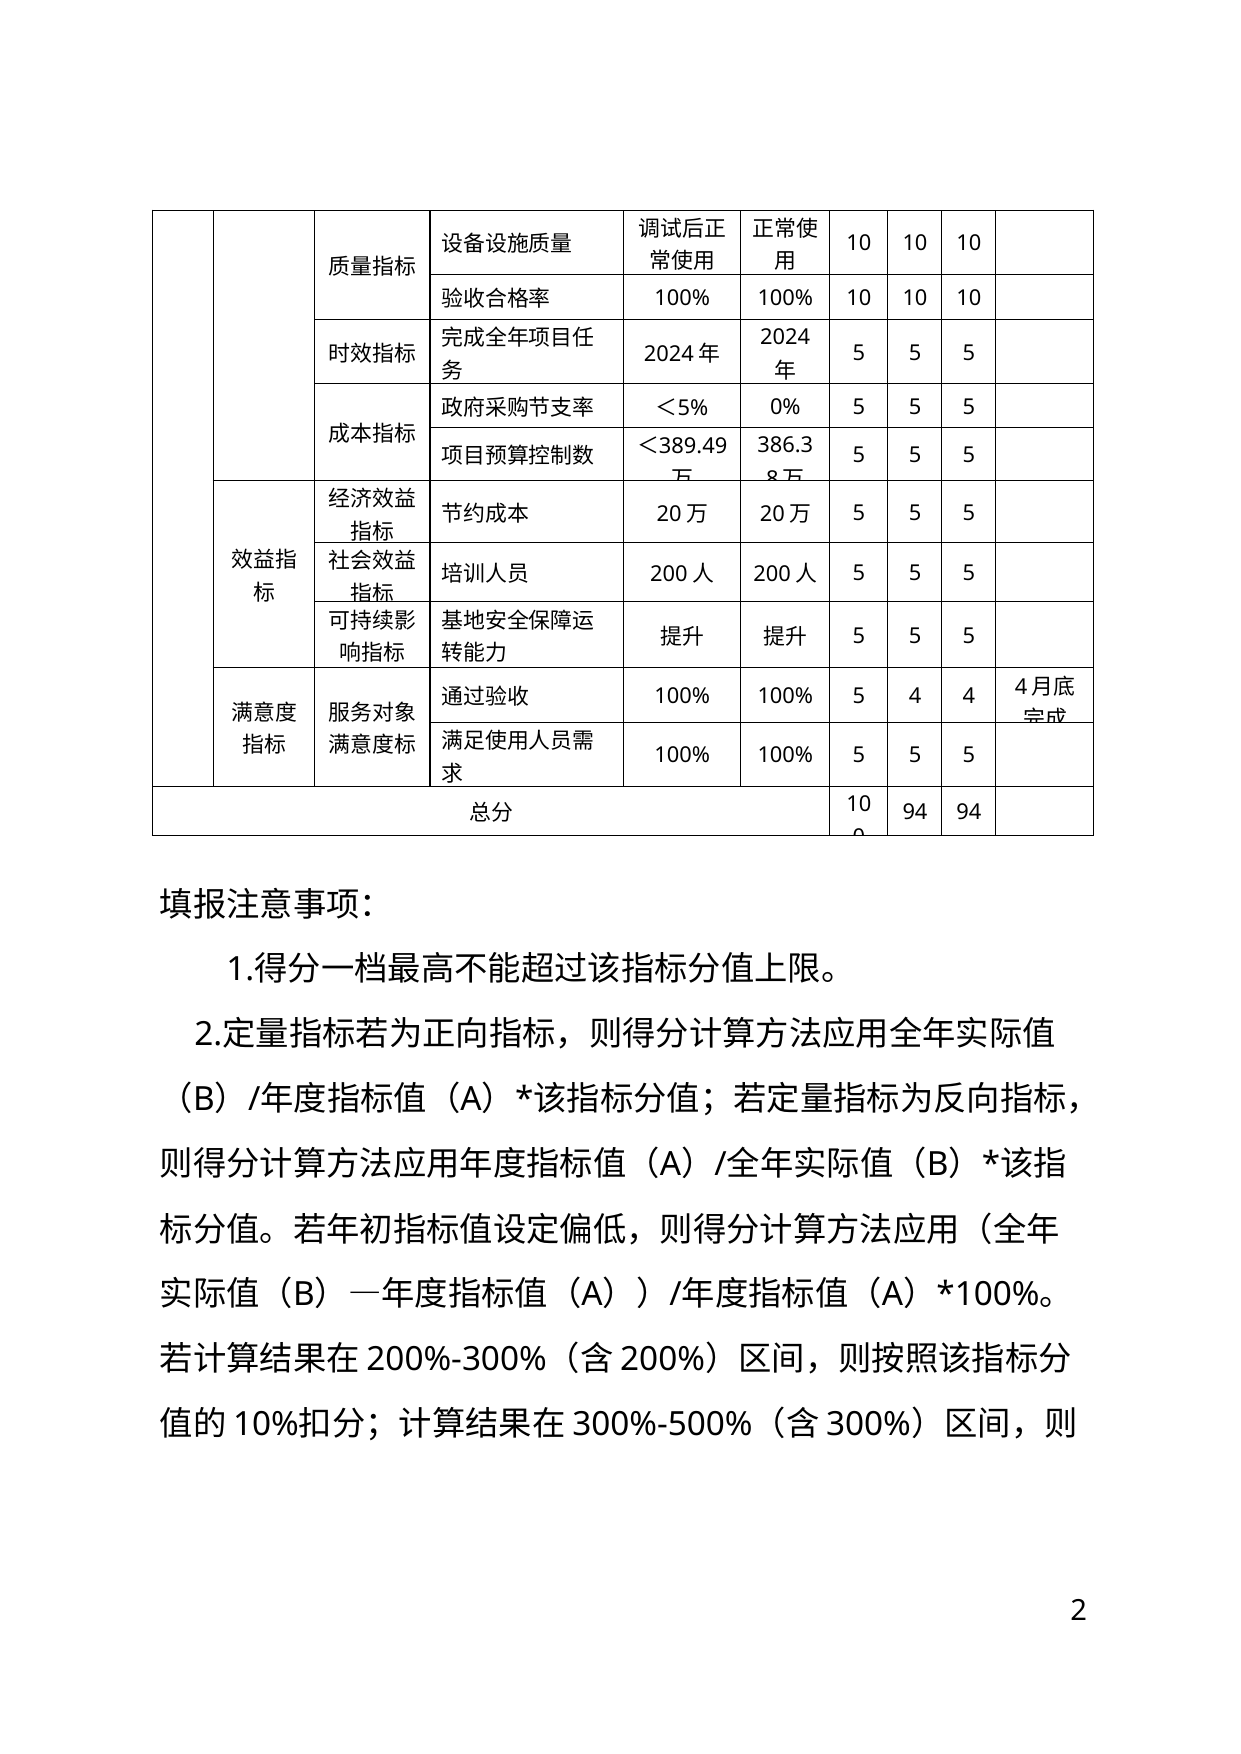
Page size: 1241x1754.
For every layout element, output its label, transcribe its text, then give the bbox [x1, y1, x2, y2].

table_cell 正常使用 [741, 211, 829, 274]
table_cell 5 [942, 543, 995, 601]
table_cell 386.38万 [741, 428, 829, 480]
text 1.得分一档最高不能超过该指标分值上限。 [159, 934, 1087, 999]
table_cell 社会效益 指标 [315, 543, 429, 601]
table_cell 100% [741, 723, 829, 786]
table_cell [996, 320, 1093, 383]
table_cell 总分 [153, 787, 829, 835]
table_cell 10 [830, 275, 887, 319]
table_cell 验收合格率 [431, 275, 623, 319]
table_cell 2024年 [741, 320, 829, 383]
table_cell [996, 543, 1093, 601]
table_cell 项目预算控制数 [431, 428, 623, 480]
table_cell 5 [942, 723, 995, 786]
table_cell 通过验收 [431, 668, 623, 722]
table_cell 100% [624, 668, 740, 722]
table_cell 10 [888, 275, 941, 319]
table_cell 政府采购节支率 [431, 384, 623, 427]
table_cell 100% [624, 275, 740, 319]
table_cell 基地安全保障运转能力 [431, 602, 623, 667]
table_cell 4 [942, 668, 995, 722]
table_cell 10 [830, 211, 887, 274]
table_cell 5 [888, 723, 941, 786]
table_cell [996, 602, 1093, 667]
table_cell 5 [830, 428, 887, 480]
table_cell 20万 [741, 481, 829, 542]
table_cell 节约成本 [431, 481, 623, 542]
table_cell 服务对象满意度标 [315, 668, 429, 786]
table_cell 经济效益 指标 [315, 481, 429, 542]
table_cell 10 [888, 211, 941, 274]
table_cell 4月底完成 [996, 668, 1093, 722]
table_cell 成本指标 [315, 384, 429, 480]
table_cell 5 [942, 481, 995, 542]
table_cell 满意度 指标 [214, 668, 314, 786]
table_cell 5 [888, 428, 941, 480]
table_cell 5 [830, 320, 887, 383]
table_cell [996, 275, 1093, 319]
table_cell 提升 [741, 602, 829, 667]
table_cell [996, 211, 1093, 274]
table_cell 10 [942, 275, 995, 319]
table_cell 100% [741, 668, 829, 722]
table_cell 设备设施质量 [431, 211, 623, 274]
table_cell 4 [888, 668, 941, 722]
table_cell 100 [830, 787, 887, 835]
table_cell 可持续影响指标 [315, 602, 429, 667]
table_cell 5 [830, 384, 887, 427]
table_cell 100% [624, 723, 740, 786]
table_cell 培训人员 [431, 543, 623, 601]
table_cell ＜5% [624, 384, 740, 427]
table_cell 5 [830, 543, 887, 601]
table_cell 质量指标 [315, 211, 429, 319]
table_cell [996, 384, 1093, 427]
table_cell 0% [741, 384, 829, 427]
table_cell 满足使用人员需求 [431, 723, 623, 786]
table_cell 5 [888, 602, 941, 667]
table_cell [996, 481, 1093, 542]
table_cell 5 [830, 668, 887, 722]
table_cell 5 [888, 481, 941, 542]
table_cell 5 [830, 481, 887, 542]
table_cell 100% [741, 275, 829, 319]
table_cell 5 [942, 428, 995, 480]
table_cell 效益指标 [214, 481, 314, 667]
table_cell 5 [942, 602, 995, 667]
table_cell 调试后正常使用 [624, 211, 740, 274]
table_cell ＜389.49万 [624, 428, 740, 480]
table_cell 200人 [741, 543, 829, 601]
table_cell 5 [888, 543, 941, 601]
table_cell 5 [942, 320, 995, 383]
table_cell 2024年 [624, 320, 740, 383]
table_cell 提升 [624, 602, 740, 667]
table_cell 完成全年项目任务 [431, 320, 623, 383]
table_cell [996, 787, 1093, 835]
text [159, 999, 1087, 1454]
table_cell 200人 [624, 543, 740, 601]
table_cell 94 [888, 787, 941, 835]
table_cell [996, 428, 1093, 480]
table_cell 5 [942, 384, 995, 427]
table_cell 5 [888, 320, 941, 383]
text 填报注意事项： [159, 869, 1087, 934]
table_cell [996, 723, 1093, 786]
table_cell 时效指标 [315, 320, 429, 383]
table_cell 5 [830, 602, 887, 667]
table_cell 5 [830, 723, 887, 786]
table_cell 94 [942, 787, 995, 835]
table_cell 10 [942, 211, 995, 274]
table_cell 20万 [624, 481, 740, 542]
table_cell 5 [888, 384, 941, 427]
